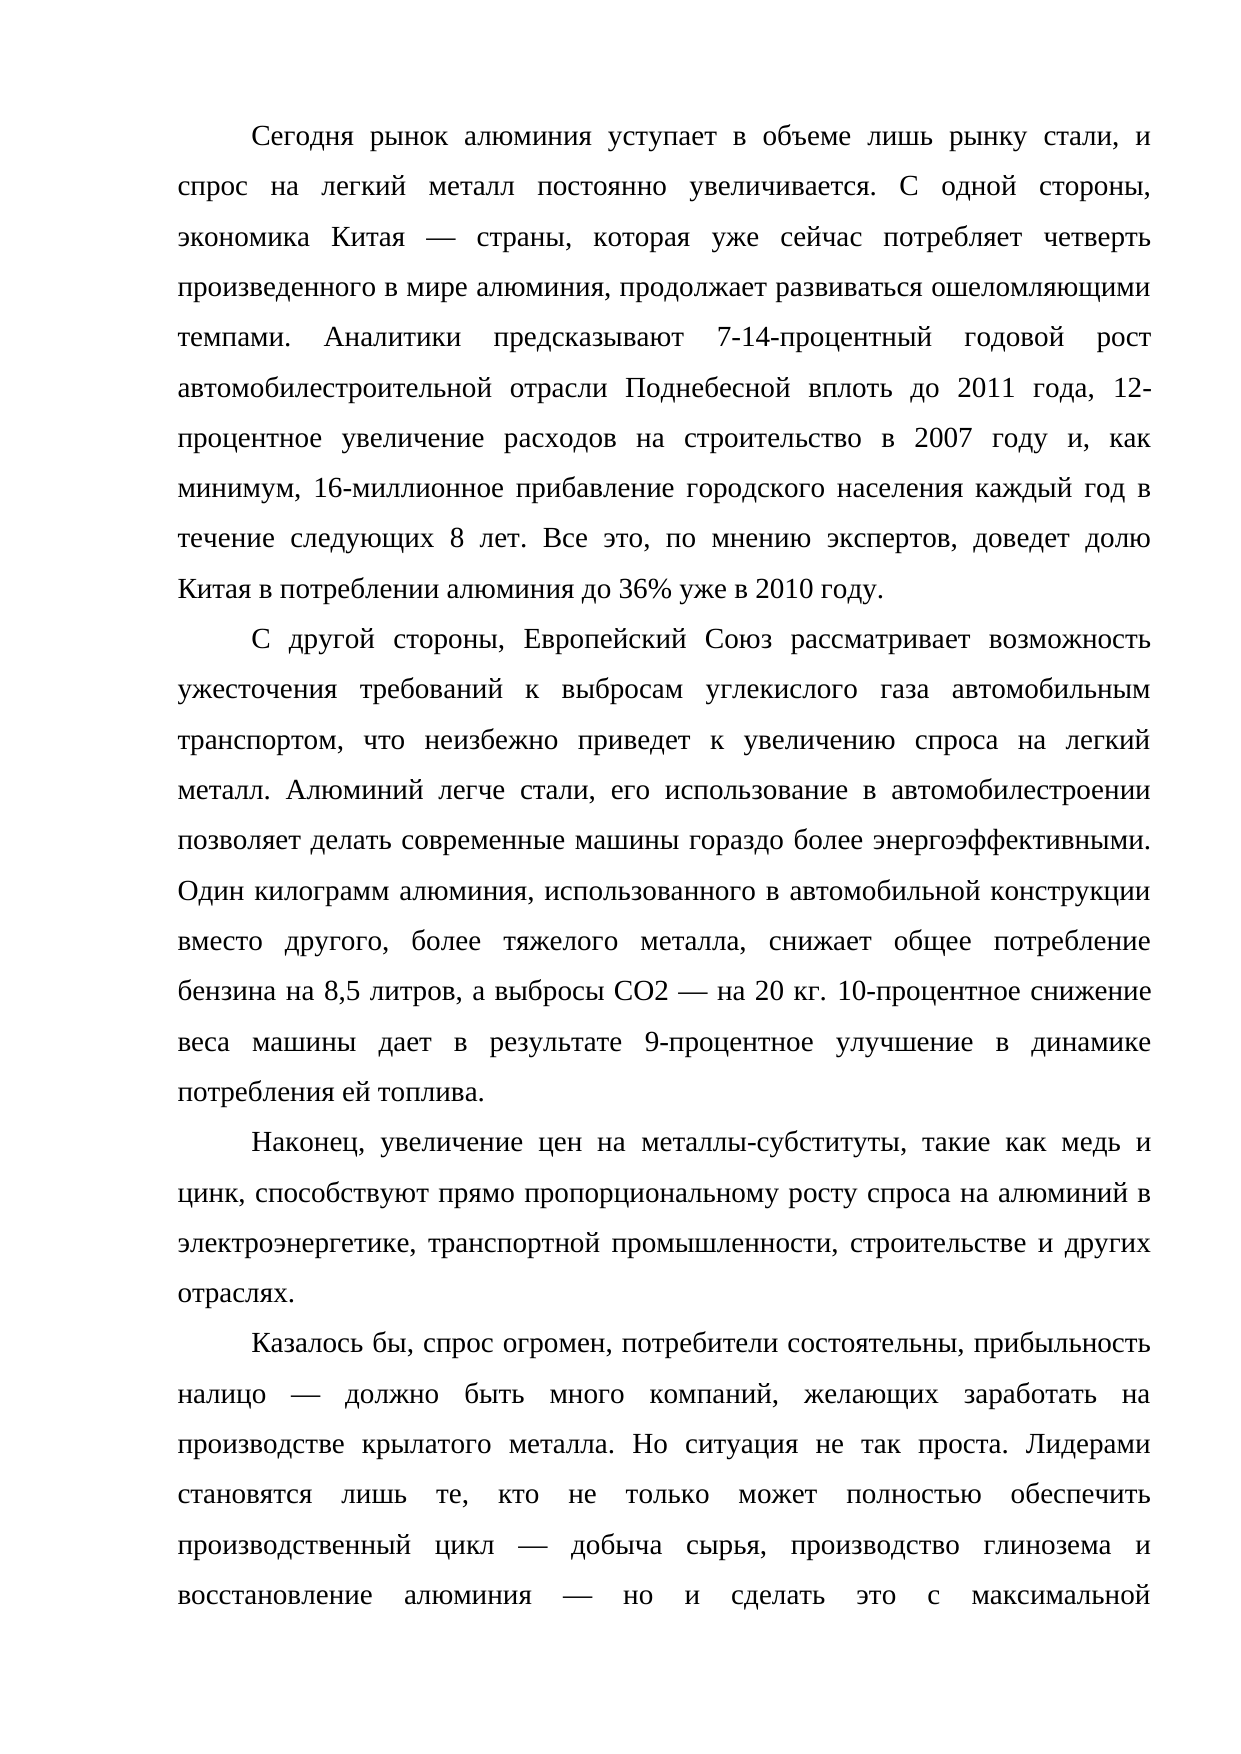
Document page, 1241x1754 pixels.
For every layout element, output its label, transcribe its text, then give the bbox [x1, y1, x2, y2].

text Наконец, увеличение цен на металлы-субституты, такие как медь и цинк, способствуют прямо пропорциональному росту спроса на алюминий в электроэнергетике, транспортной промышленности, строительстве и других отраслях. [177, 1124, 1152, 1309]
text С другой стороны, Европейский Союз рассматривает возможность ужесточения требований к выбросам углекислого газа автомобильным транспортом, что неизбежно приведет к увеличению спроса на легкий металл. Алюминий легче стали, его использование в автомобилестроении позволяет делать современные машины гораздо более энергоэффективными. Один килограмм алюминия, использованного в автомобильной конструкции вместо другого, более тяжелого металла, снижает общее потребление бензина на 8,5 литров, а выбросы CO2 — на 20 кг. 10-процентное снижение веса машины дает в результате 9-процентное улучшение в динамике потребления ей топлива. [177, 621, 1152, 1108]
text Сегодня рынок алюминия уступает в объеме лишь рынку стали, и спрос на легкий металл постоянно увеличивается. С одной стороны, экономика Китая — страны, которая уже сейчас потребляет четверть произведенного в мире алюминия, продолжает развиваться ошеломляющими темпами. Аналитики предсказывают 7-14-процентный годовой рост автомобилестроительной отрасли Поднебесной вплоть до 2011 года, 12-процентное увеличение расходов на строительство в 2007 году и, как минимум, 16-миллионное прибавление городского населения каждый год в течение следующих 8 лет. Все это, по мнению экспертов, доведет долю Китая в потреблении алюминия до 36% уже в 2010 году. [177, 118, 1152, 604]
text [177, 1326, 1152, 1611]
